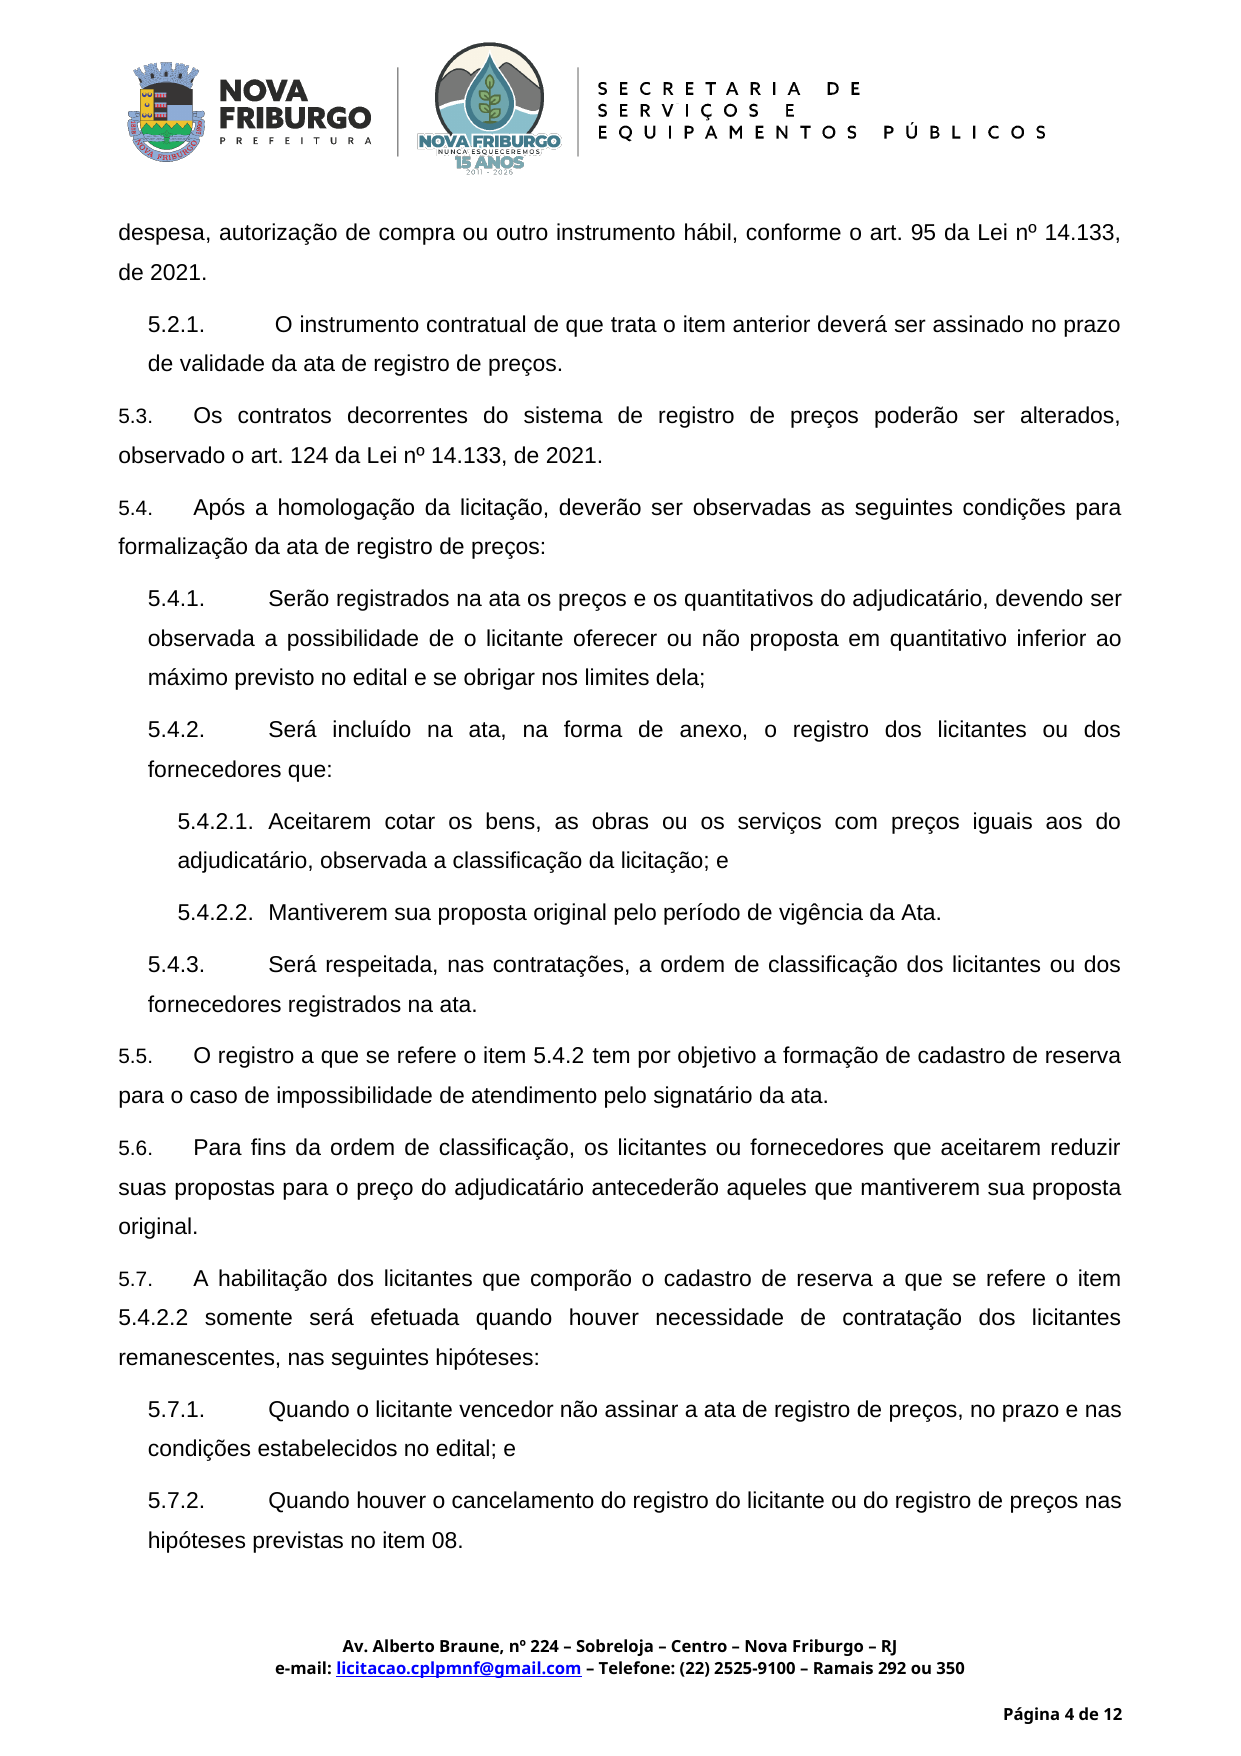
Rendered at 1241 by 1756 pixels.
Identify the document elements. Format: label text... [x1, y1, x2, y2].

list Mantiverem sua proposta original pelo período de vigência da Ata. [177, 899, 1122, 925]
list Serão registrados na ata os preços e os quantitativos do adjudicatário, devendo ser observada a possibilidade de o licitante oferecer ou não proposta em quantitativo inferior ao máximo previsto no edital e se obrigar nos limites dela; [148, 585, 1122, 691]
list Os contratos decorrentes do sistema de registro de preços poderão ser alterados, observado o art. 124 da Lei nº 14.133, de 2021. [118, 402, 1122, 468]
list Quando houver o cancelamento do registro do licitante ou do registro de preços nas hipóteses previstas no item 08. [148, 1487, 1122, 1553]
list Será incluído na ata, na forma de anexo, o registro dos licitantes ou dos fornecedores que: [148, 716, 1122, 782]
list Para fins da ordem de classificação, os licitantes ou fornecedores que aceitarem reduzir suas propostas para o preço do adjudicatário antecederão aqueles que mantiverem sua proposta original. [118, 1134, 1122, 1239]
list Quando o licitante vencedor não assinar a ata de registro de preços, no prazo e nas condições estabelecidos no edital; e [148, 1396, 1122, 1462]
list Será respeitada, nas contratações, a ordem de classificação dos licitantes ou dos fornecedores registrados na ata. [148, 951, 1122, 1017]
list A habilitação dos licitantes que comporão o cadastro de reserva a que se refere o item 5.4.2.2 somente será efetuada quando houver necessidade de contratação dos licitantes remanescentes, nas seguintes hipóteses: [118, 1265, 1122, 1370]
list O instrumento contratual de que trata o item anterior deverá ser assinado no prazo de validade da ata de registro de preços. [148, 311, 1122, 377]
list O registro a que se refere o item 5.4.2 tem por objetivo a formação de cadastro de reserva para o caso de impossibilidade de atendimento pelo signatário da ata. [118, 1042, 1122, 1108]
list Aceitarem cotar os bens, as obras ou os serviços com preços iguais aos do adjudicatário, observada a classificação da licitação; e [177, 808, 1122, 873]
list Após a homologação da licitação, deverão ser observadas as seguintes condições para formalização da ata de registro de preços: [118, 494, 1122, 559]
picture [103, 29, 1108, 189]
